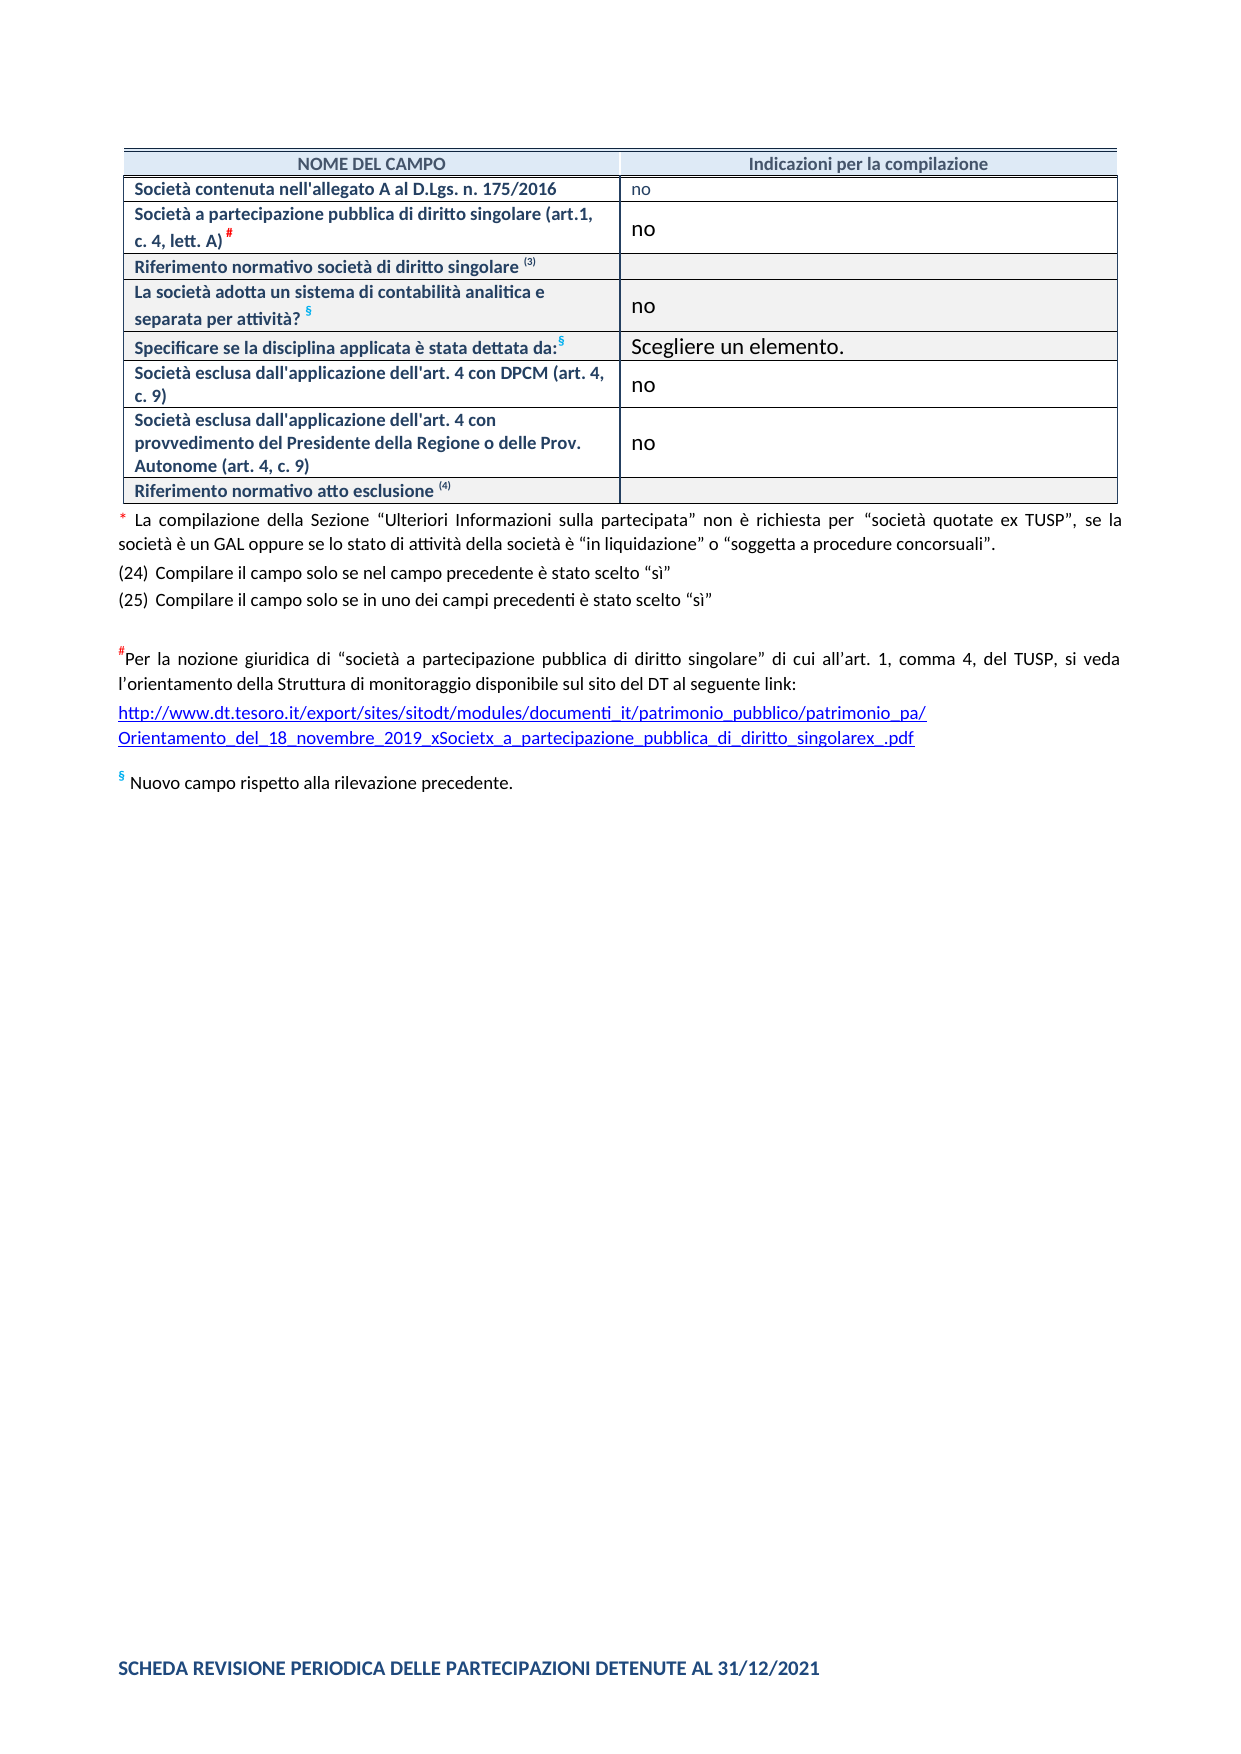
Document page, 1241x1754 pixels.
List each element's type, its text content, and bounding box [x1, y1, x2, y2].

table_cell Società esclusa dall'applicazione dell'art. 4 con DPCM (art. 4, c. 9) [124, 361, 619, 407]
table_cell Riferimento normativo società di diritto singolare (3) [124, 254, 619, 279]
list Compilare il campo solo se in uno dei campi precedenti è stato scelto “sì” [118, 588, 1122, 611]
table_cell [621, 478, 1117, 503]
table_header Indicazioni per la compilazione [621, 152, 1117, 175]
text #Per la nozione giuridica di “società a partecipazione pubblica di diritto singolare” di cui all’art. 1, comma 4, del TUSP, si veda l’orientamento della Struttura di monitoraggio disponibile sul sito del DT al seguente link: [118, 643, 1122, 695]
table_cell [621, 254, 1117, 279]
table_cell Società contenuta nell'allegato A al D.Lgs. n. 175/2016 [124, 178, 619, 201]
table_header NOME DEL CAMPO [124, 152, 619, 175]
list Compilare il campo solo se nel campo precedente è stato scelto “sì” [118, 561, 1122, 584]
table_cell Riferimento normativo atto esclusione (4) [124, 478, 619, 503]
table_cell La società adotta un sistema di contabilità analitica e separata per attività? § [124, 280, 619, 331]
text § Nuovo campo rispetto alla rilevazione precedente. [118, 767, 1122, 795]
table_cell Specificare se la disciplina applicata è stata dettata da:§ [124, 332, 619, 360]
text * La compilazione della Sezione “Ulteriori Informazioni sulla partecipata” non è richiesta per “società quotate ex TUSP”, se la società è un GAL oppure se lo stato di attività della società è “in liquidazione” o “soggetta a procedure concorsuali”. [118, 508, 1122, 556]
table_cell Società esclusa dall'applicazione dell'art. 4 con provvedimento del Presidente della Regione o delle Prov. Autonome (art. 4, c. 9) [124, 408, 619, 477]
text http://www.dt.tesoro.it/export/sites/sitodt/modules/documenti_it/patrimonio_pubblico/patrimonio_pa/Orientamento_del_18_novembre_2019_xSocietx_a_partecipazione_pubblica_di_diritto_singolarex_.pdf [118, 701, 1122, 749]
table_cell no [621, 178, 1117, 201]
table_cell Società a partecipazione pubblica di diritto singolare (art.1, c. 4, lett. A) # [124, 202, 619, 253]
